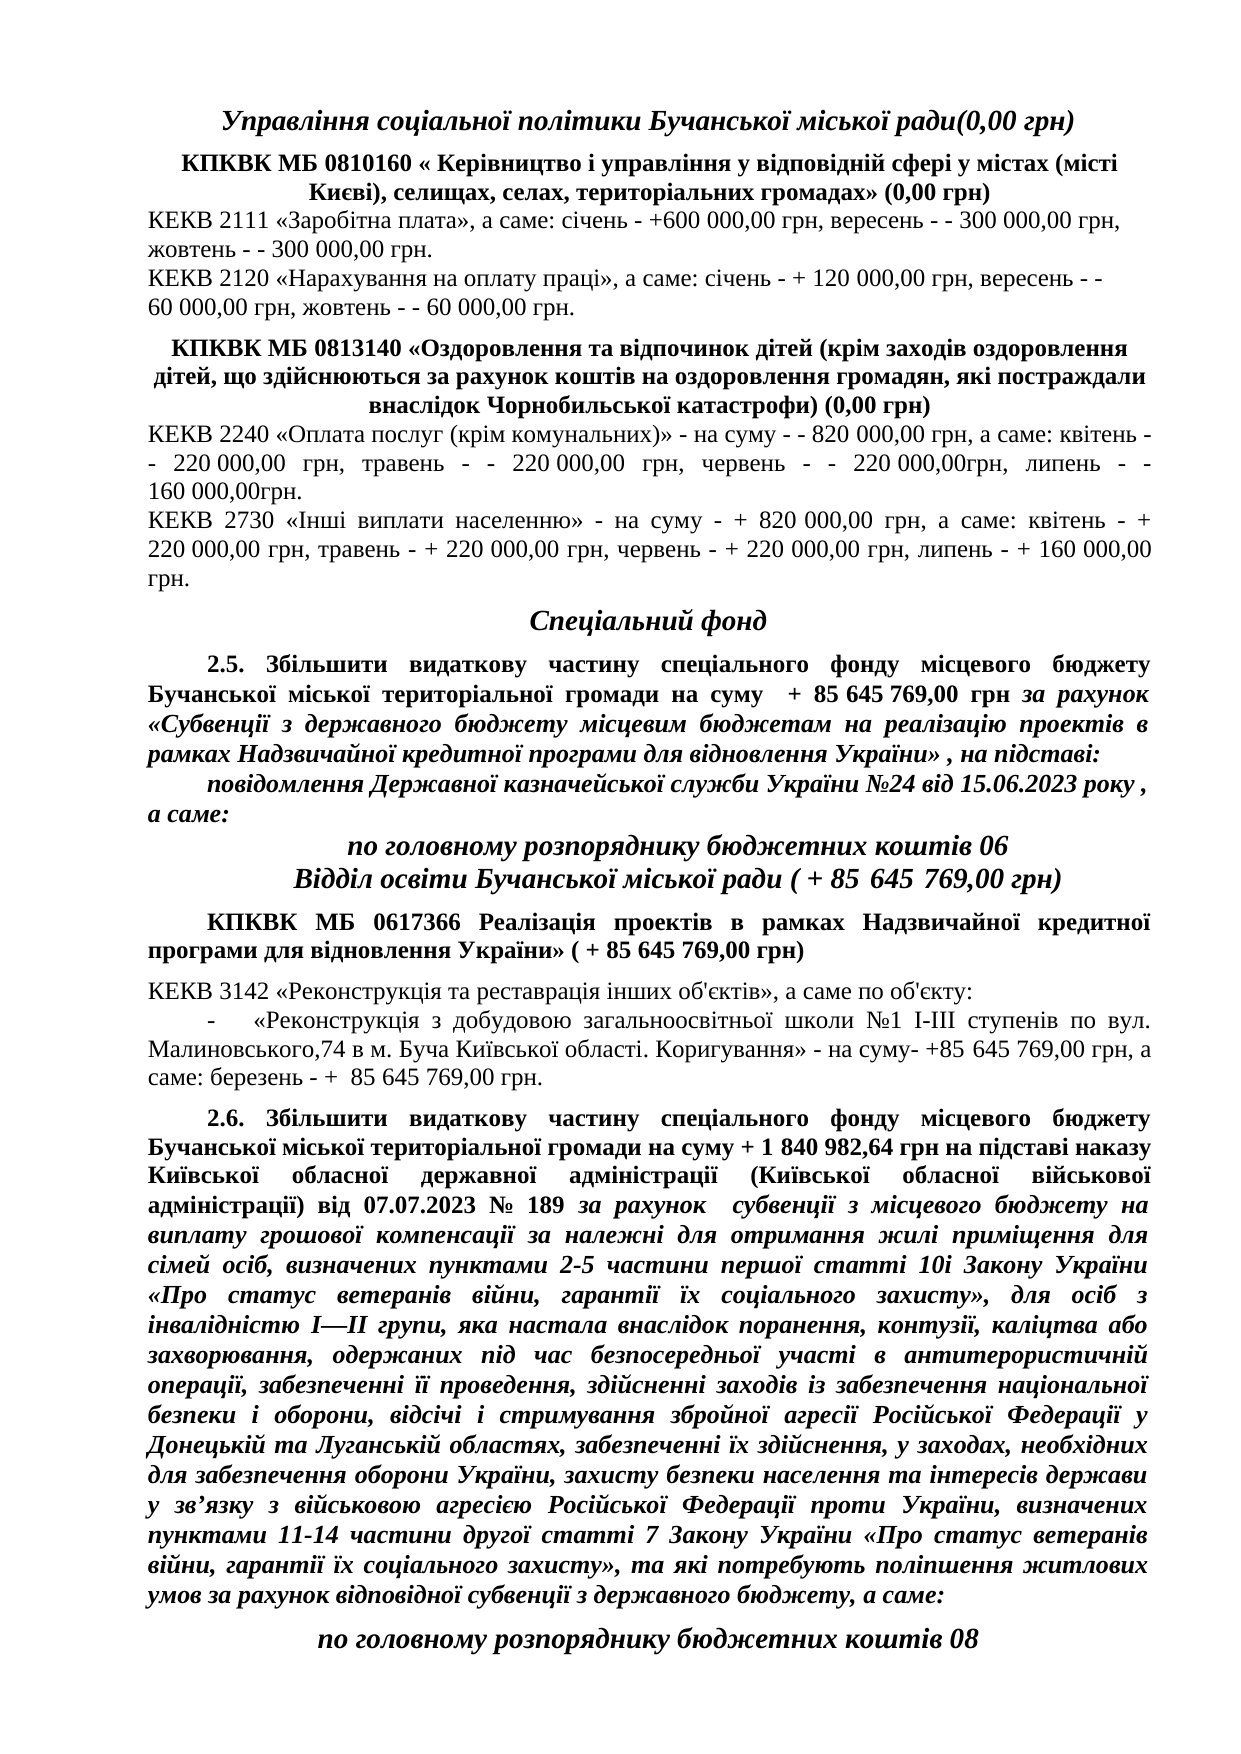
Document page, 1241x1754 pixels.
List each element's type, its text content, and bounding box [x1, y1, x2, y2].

text КПКВК МБ 0617366 Реалізація проектів в рамках Надзвичайної кредитної програми для відновлення України» ( + 85 645 769,00 грн) [148, 907, 1152, 964]
text КЕКВ 2120 «Нарахування на оплату праці», а саме: січень - + 120 000,00 грн, вересень - - 60 000,00 грн, жовтень - - 60 000,00 грн. [148, 263, 1152, 321]
text 2.5. Збільшити видаткову частину спеціального фонду місцевого бюджету Бучанської міської територіальної громади на суму + 85 645 769,00 грн за рахунок «Субвенції з державного бюджету місцевим бюджетам на реалізацію проектів в рамках Надзвичайної кредитної програми для відновлення України» , на підставі: [148, 649, 1152, 768]
text Відділ освіти Бучанської міської ради ( + 85 645 769,00 грн) [148, 861, 1152, 895]
text КЕКВ 2240 «Оплата послуг (крім комунальних)» - на суму - - 820 000,00 грн, а саме: квітень - - 220 000,00 грн, травень - - 220 000,00 грн, червень - - 220 000,00грн, липень - - 160 000,00грн. [148, 419, 1152, 505]
text Управління соціальної політики Бучанської міської ради(0,00 грн) [148, 103, 1152, 136]
text КЕКВ 2730 «Інші виплати населенню» - на суму - + 820 000,00 грн, а саме: квітень - + 220 000,00 грн, травень - + 220 000,00 грн, червень - + 220 000,00 грн, липень - + 160 000,00 грн. [148, 505, 1152, 591]
text повідомлення Державної казначейської служби України №24 від 15.06.2023 року , а саме: [148, 768, 1152, 828]
text Спеціальний фонд [148, 603, 1152, 637]
text 2.6. Збільшити видаткову частину спеціального фонду місцевого бюджету Бучанської міської територіальної громади на суму + 1 840 982,64 грн на підставі наказу Київської обласної державної адміністрації (Київської обласної військової адміністрації) від 07.07.2023 № 189 за рахунок субвенції з місцевого бюджету на виплату грошової компенсації за належні для отримання жилі приміщення для сімей осіб, визначених пунктами 2-5 частини першої статті 10і Закону України «Про статус ветеранів війни, гарантії їх соціального захисту», для осіб з інвалідністю I—II групи, яка настала внаслідок поранення, контузії, каліцтва або захворювання, одержаних під час безпосередньої участі в антитерористичній операції, забезпеченні її проведення, здійсненні заходів із забезпечення національної безпеки і оборони, відсічі і стримування збройної агресії Російської Федерації у Донецькій та Луганській областях, забезпеченні їх здійснення, у заходах, необхідних для забезпечення оборони України, захисту безпеки населення та інтересів держави у зв’язку з військовою агресією Російської Федерації проти України, визначених пунктами 11-14 частини другої статті 7 Закону України «Про статус ветеранів війни, гарантії їх соціального захисту», та які потребують поліпшення житлових умов за рахунок відповідної субвенції з державного бюджету, а саме: [148, 1103, 1152, 1609]
text КЕКВ 3142 «Реконструкція та реставрація інших об'єктів», а саме по об'єкту: [148, 976, 1152, 1005]
text КЕКВ 2111 «Заробітна плата», а саме: січень - +600 000,00 грн, вересень - - 300 000,00 грн, жовтень - - 300 000,00 грн. [148, 206, 1152, 263]
list «Реконструкція з добудовою загальноосвітньої школи №1 І-ІІІ ступенів по вул. Малиновського,74 в м. Буча Київської області. Коригування» - на суму- +85 645 769,00 грн, а саме: березень - + 85 645 769,00 грн. [148, 1005, 1152, 1091]
text КПКВК МБ 0810160 « Керівництво і управління у відповідній сфері у містах (місті Києві), селищах, селах, територіальних громадах» (0,00 грн) [148, 148, 1152, 206]
text по головному розпоряднику бюджетних коштів 06 [148, 828, 1152, 861]
text по головному розпоряднику бюджетних коштів 08 [148, 1621, 1152, 1655]
text КПКВК МБ 0813140 «Оздоровлення та відпочинок дітей (крім заходів оздоровлення дітей, що здійснюються за рахунок коштів на оздоровлення громадян, які постраждали внаслідок Чорнобильської катастрофи) (0,00 грн) [148, 333, 1152, 419]
